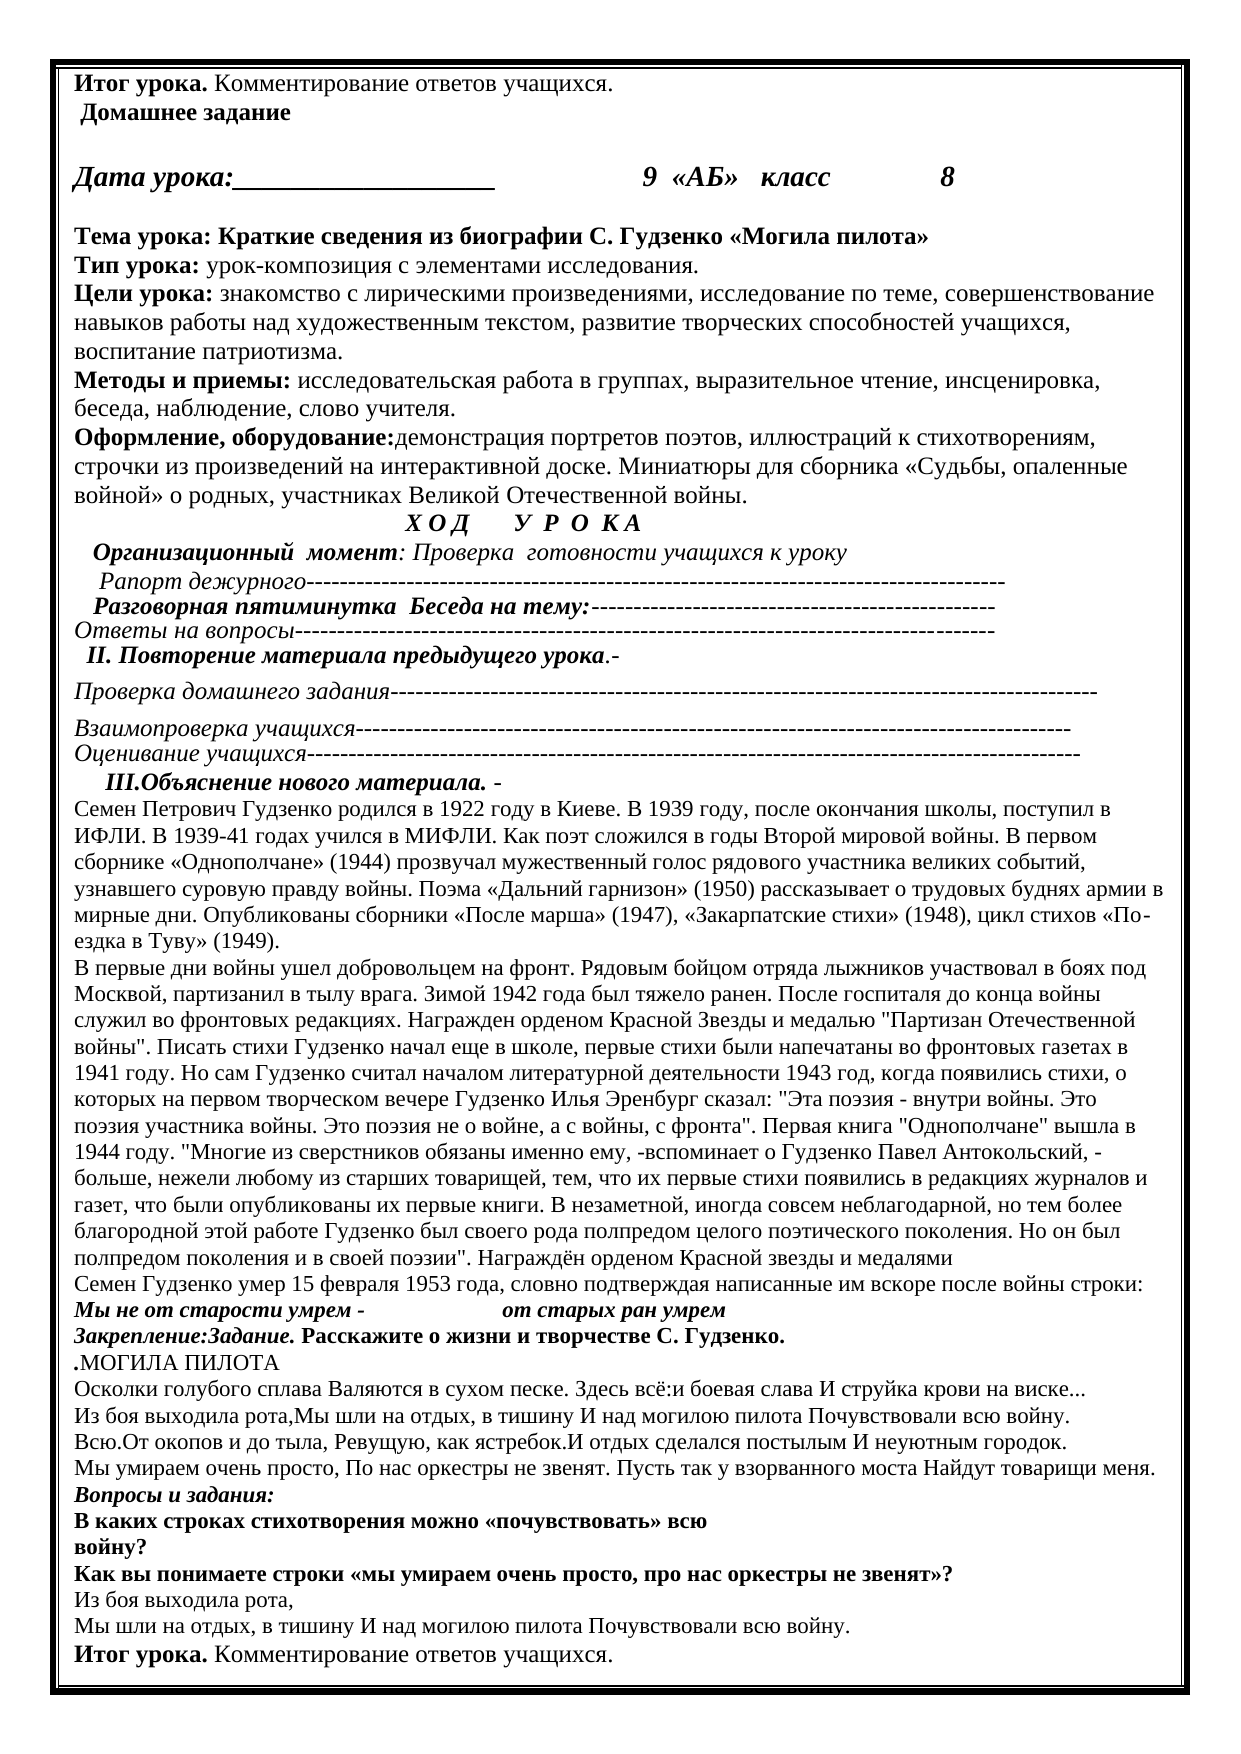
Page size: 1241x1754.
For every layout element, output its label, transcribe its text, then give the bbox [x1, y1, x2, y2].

text .МОГИЛА ПИЛОТА [74, 1349, 1167, 1375]
text Рапорт дежурного------------------------------------------------------------------------------------ [86, 566, 1167, 595]
text Оформление, оборудование:демонстрация портретов поэтов, иллюстраций к стихотворениям, строчки из произведений на интерактивной доске. Миниатюры для сборника «Судьбы, опаленные войной» о родных, участниках Великой Отечественной войны. [74, 422, 1167, 508]
text Проверка домашнего задания------------------------------------------------------------------------------------- [74, 679, 1167, 705]
text Дата урока:__________________ 9 «АБ» класс 8 [74, 159, 1167, 193]
text Ответы на вопросы----------------------------------------------------------------------------------- [74, 619, 1167, 644]
text Осколки голубого сплава Валяются в сухом песке. Здесь всё:и боевая слава И струйка крови на виске... [74, 1375, 1167, 1402]
text Мы умираем очень просто, По нас оркестры не звенят. Пусть так у взорванного моста Найдут товарищи меня. [74, 1454, 1167, 1481]
text Организационный момент: Проверка готовности учащихся к уроку [86, 537, 1167, 566]
text Семен Петрович Гудзенко родился в 1922 году в Киеве. В 1939 году, после окончания школы, поступил в ИФЛИ. В 1939-41 годах учился в МИФЛИ. Как поэт сложился в годы Второй мировой войны. В первом сборнике «Однополчане» (1944) прозвучал мужественный голос рядового участника великих событий, узнавшего суровую правду войны. Поэма «Дальний гарнизон» (1950) рассказывает о трудовых буднях армии в мирные дни. Опубликованы сборники «После марша» (1947), «Закарпатские стихи» (1948), цикл стихов «Поездка в Туву» (1949). [74, 796, 1167, 954]
text Мы шли на отдых, в тишину И над могилою пилота Почувствовали всю войну. [74, 1612, 1167, 1639]
text Методы и приемы: исследовательская работа в группах, выразительное чтение, инсценировка, беседа, наблюдение, слово учителя. [74, 365, 1167, 422]
text войну? [74, 1533, 1167, 1560]
text Тип урока: урок-композиция с элементами исследования. [74, 250, 1167, 278]
text Домашнее задание [74, 97, 1167, 126]
text В каких строках стихотворения можно «почувствовать» всю [74, 1507, 1167, 1533]
text Вопросы и задания: [74, 1481, 1167, 1507]
text Тема урока: Краткие сведения из биографии С. Гудзенко «Могила пилота» [74, 221, 1167, 250]
text Разговорная пятиминутка Беседа на тему:------------------------------------------------ [74, 595, 1167, 619]
text Из боя выходила рота, [74, 1586, 1167, 1612]
text Взаимопроверка учащихся--------------------------------------------------------------------------------------Оценивание учащихся--------------------------------------------------------------------------------------------- [74, 716, 1167, 767]
text II. Повторение материала предыдущего урока.- [74, 644, 1167, 668]
text Итог урока. Комментирование ответов учащихся. [74, 1639, 1167, 1668]
text Цели урока: знакомство с лирическими произведениями, исследование по теме, совершенствование навыков работы над художественным текстом, развитие творческих способностей учащихся, воспитание патриотизма. [74, 278, 1167, 365]
text Закрепление:Задание. Расскажите о жизни и творчестве С. Гудзенко. [74, 1323, 1167, 1349]
text Как вы понимаете строки «мы умираем очень просто, про нас оркестры не звенят»? [74, 1560, 1167, 1586]
text Х О Д У Р О К А [74, 508, 1167, 537]
text В первые дни войны ушел добровольцем на фронт. Рядовым бойцом отряда лыжников участвовал в боях под Москвой, партизанил в тылу врага. Зимой 1942 года был тяжело ранен. После госпиталя до конца войны служил во фронтовых редакциях. Награжден орденом Красной Звезды и медалью "Партизан Отечественной войны". Писать стихи Гудзенко начал еще в школе, первые стихи были напечатаны во фронтовых газетах в 1941 году. Но сам Гудзенко считал началом литературной деятельности 1943 год, когда появились стихи, о которых на первом творческом вечере Гудзенко Илья Эренбург сказал: "Эта поэзия - внутри войны. Это поэзия участника войны. Это поэзия не о войне, а с войны, с фронта". Первая книга "Однополчане" вышла в 1944 году. "Многие из сверстников обязаны именно ему, -вспоминает о Гудзенко Павел Антокольский, - больше, нежели любому из старших товарищей, тем, что их первые стихи появились в редакциях журналов и газет, что были опубликованы их первые книги. В незаметной, иногда совсем неблагодарной, но тем более благородной этой работе Гудзенко был своего рода полпредом целого поэтического поколения. Но он был полпредом поколения и в своей поэзии". Награждён орденом Красной звезды и медалями Семен Гудзенко умер 15 февраля 1953 года, словно подтверждая написанные им вскоре после войны строки: Мы не от старости умрем - от старых ран умрем [74, 954, 1167, 1323]
text Всю.От окопов и до тыла, Ревущую, как ястребок.И отдых сделался постылым И неуютным городок. [74, 1428, 1167, 1454]
text Итог урока. Комментирование ответов учащихся. [74, 69, 1167, 97]
text Из боя выходила рота,Мы шли на отдых, в тишину И над могилою пилота Почувствовали всю войну. [74, 1402, 1167, 1428]
text III.Объяснение нового материала. - [74, 767, 1167, 796]
